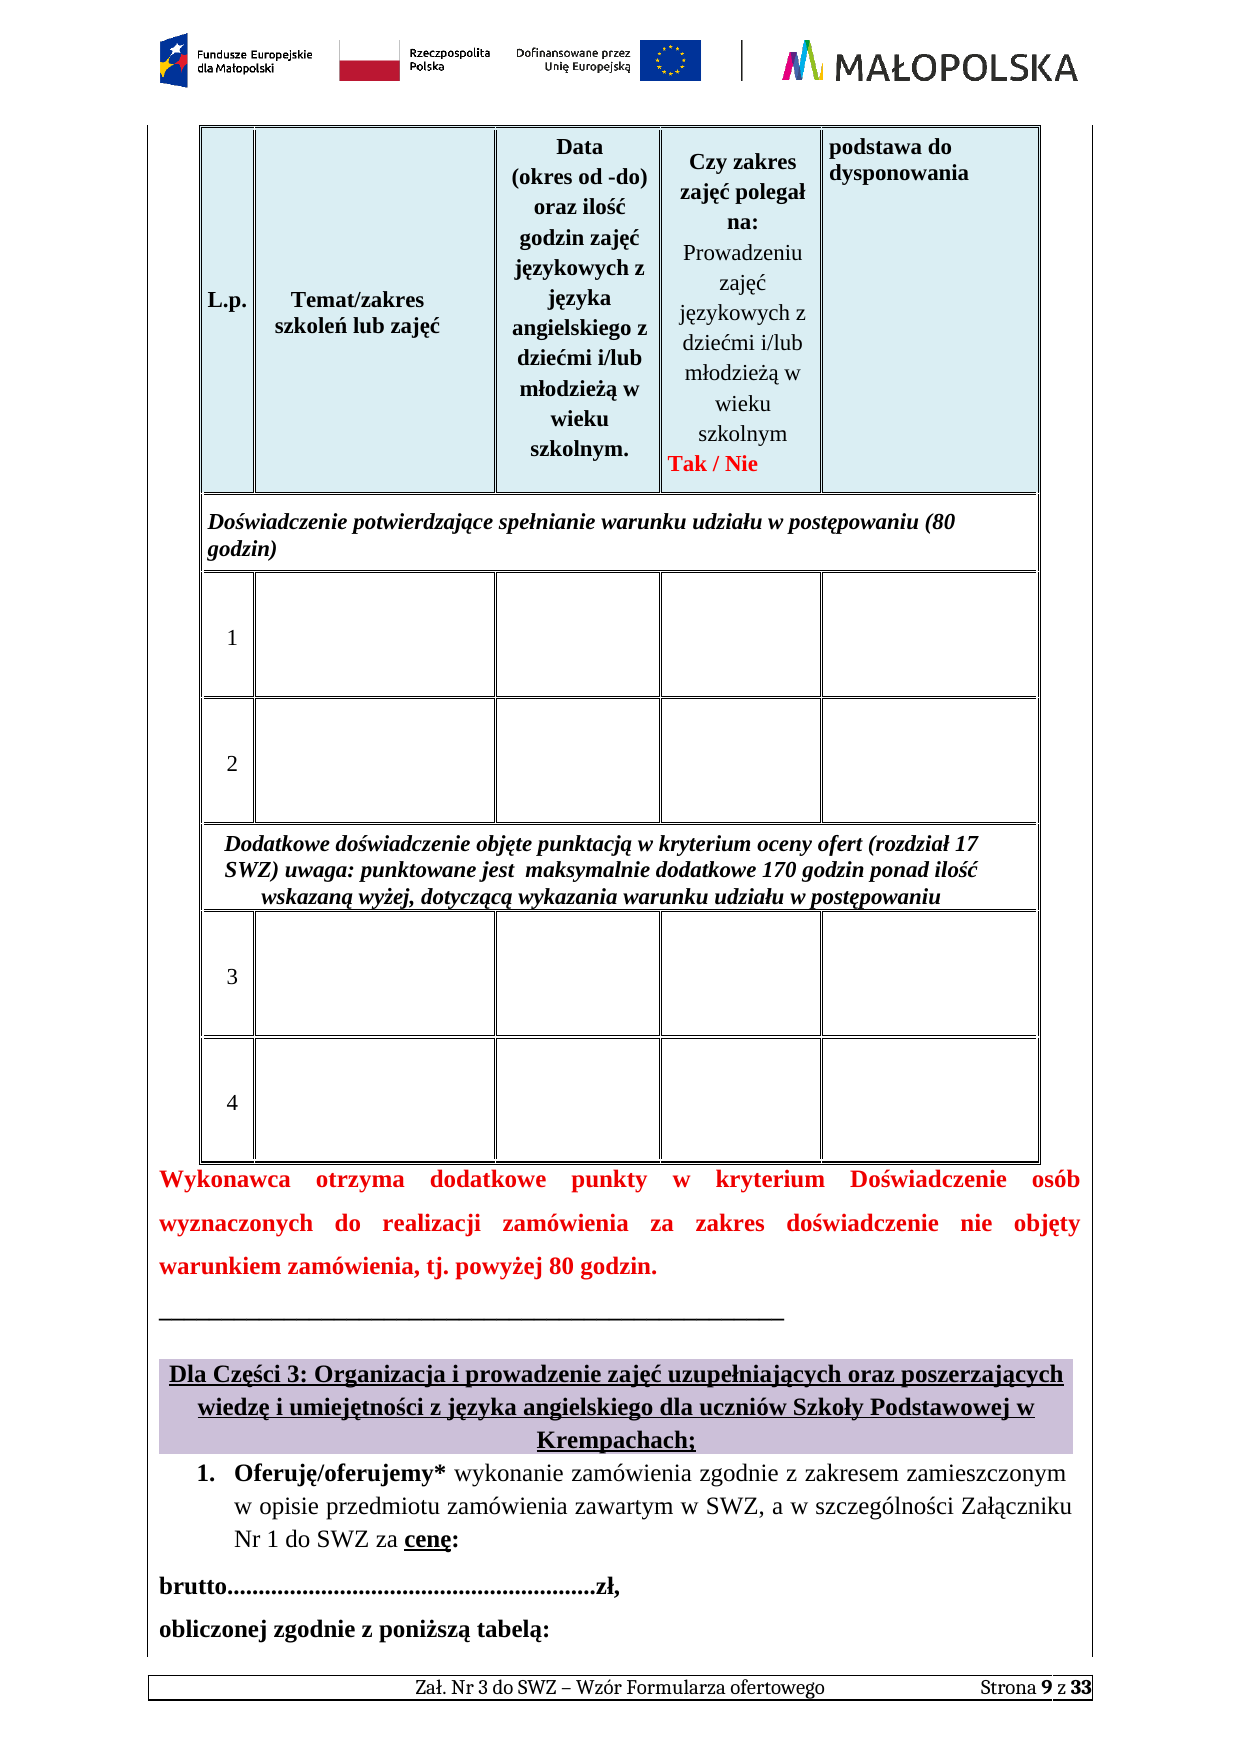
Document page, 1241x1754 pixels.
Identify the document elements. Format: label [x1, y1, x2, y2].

table_cell [148, 125, 1092, 1657]
picture [147, 19, 1092, 101]
